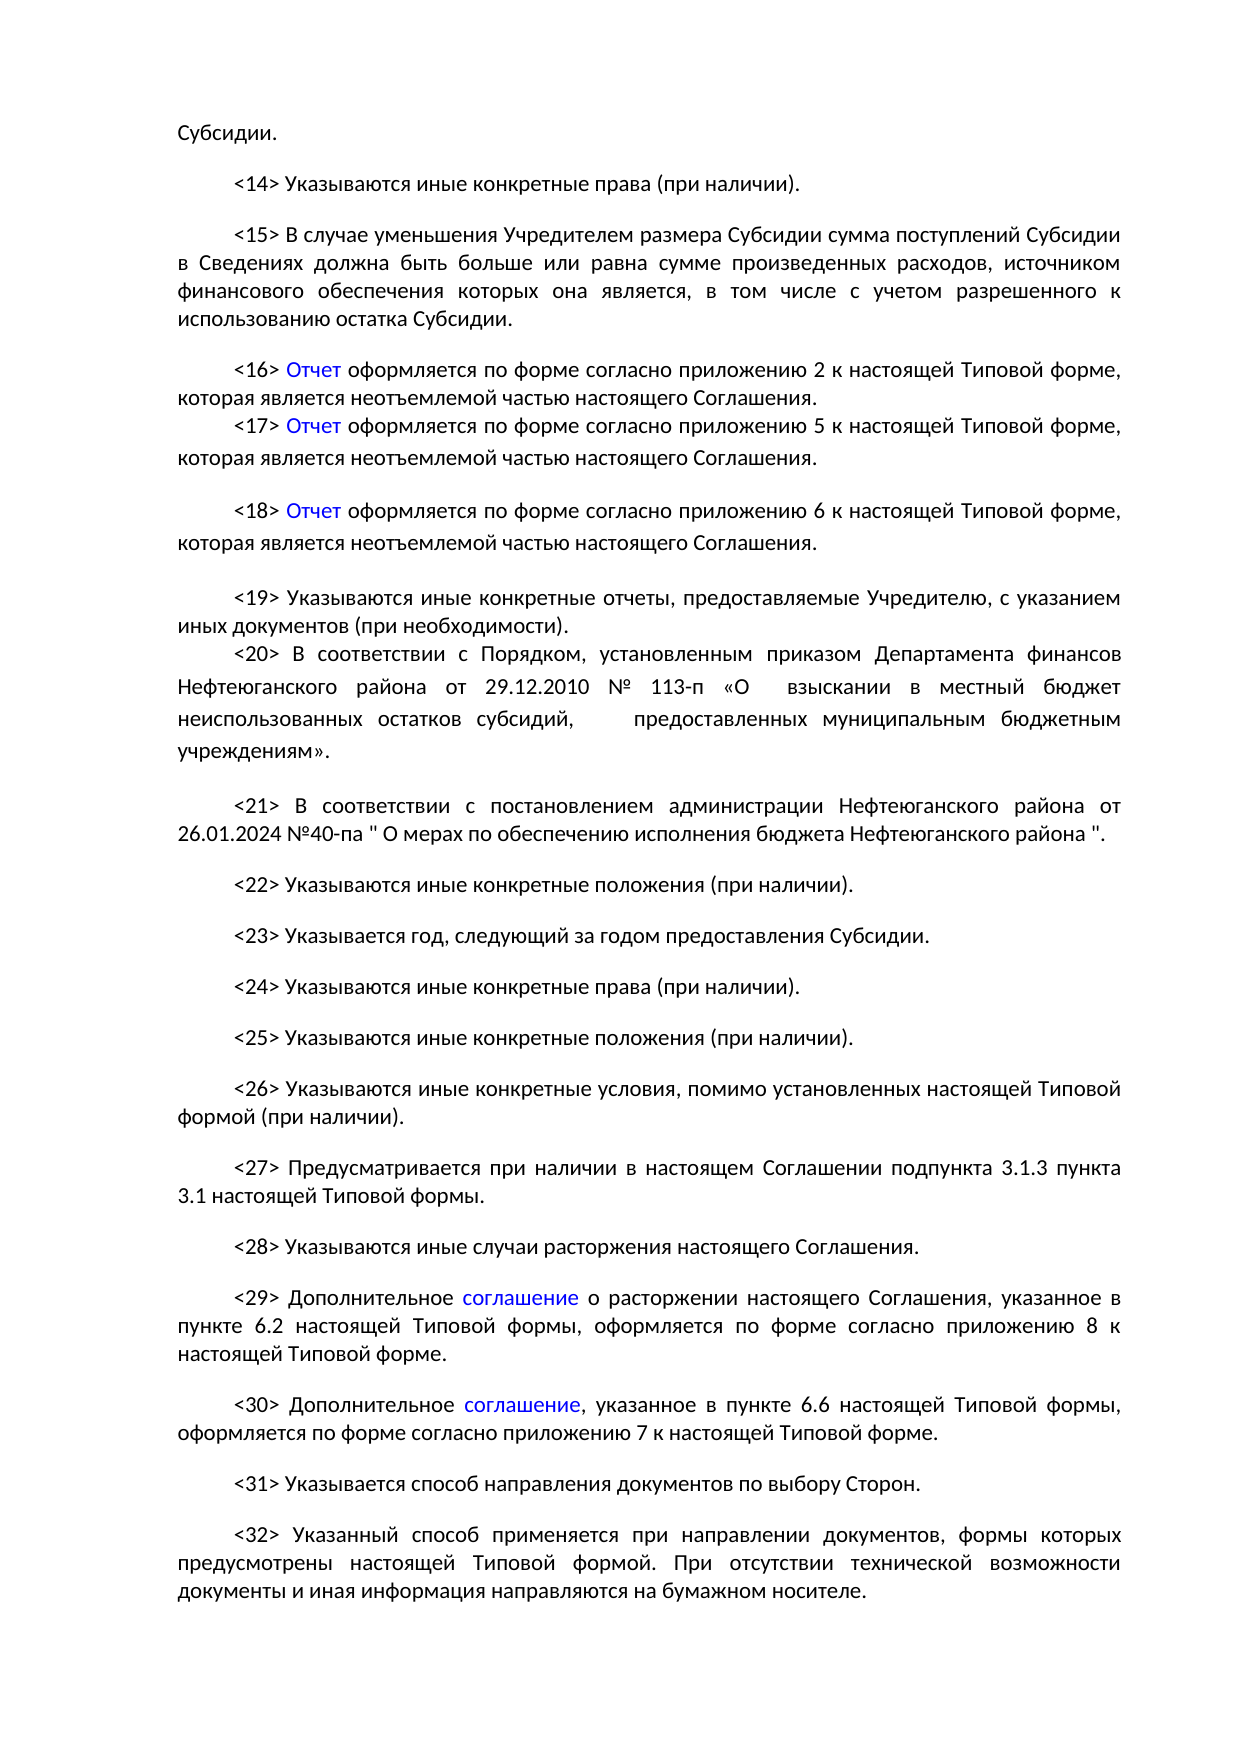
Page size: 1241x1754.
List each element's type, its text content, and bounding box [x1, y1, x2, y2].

text <31> Указывается способ направления документов по выбору Сторон. [177, 1469, 1122, 1497]
text <27> Предусматривается при наличии в настоящем Соглашении подпункта 3.1.3 пункта 3.1 настоящей Типовой формы. [177, 1153, 1122, 1209]
text <15> В случае уменьшения Учредителем размера Субсидии сумма поступлений Субсидии в Сведениях должна быть больше или равна сумме произведенных расходов, источником финансового обеспечения которых она является, в том числе с учетом разрешенного к использованию остатка Субсидии. [177, 220, 1122, 332]
text <30> Дополнительное соглашение, указанное в пункте 6.6 настоящей Типовой формы, оформляется по форме согласно приложению 7 к настоящей Типовой форме. [177, 1390, 1122, 1446]
text <21> В соответствии с постановлением администрации Нефтеюганского района от 26.01.2024 №40-па " О мерах по обеспечению исполнения бюджета Нефтеюганского района ". [177, 791, 1122, 847]
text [177, 118, 1122, 146]
text <32> Указанный способ применяется при направлении документов, формы которых предусмотрены настоящей Типовой формой. При отсутствии технической возможности документы и иная информация направляются на бумажном носителе. [177, 1520, 1122, 1604]
text <28> Указываются иные случаи расторжения настоящего Соглашения. [177, 1232, 1122, 1260]
text <23> Указывается год, следующий за годом предоставления Субсидии. [177, 921, 1122, 949]
text <17> Отчет оформляется по форме согласно приложению 5 к настоящей Типовой форме, которая является неотъемлемой частью настоящего Соглашения. [177, 411, 1122, 471]
text <29> Дополнительное соглашение о расторжении настоящего Соглашения, указанное в пункте 6.2 настоящей Типовой формы, оформляется по форме согласно приложению 8 к настоящей Типовой форме. [177, 1283, 1122, 1367]
text <20> В соответствии с Порядком, установленным приказом Департамента финансов Нефтеюганского района от 29.12.2010 № 113-п «О взыскании в местный бюджет неиспользованных остатков субсидий, предоставленных муниципальным бюджетным учреждениям». [177, 639, 1122, 764]
text <26> Указываются иные конкретные условия, помимо установленных настоящей Типовой формой (при наличии). [177, 1074, 1122, 1130]
text <19> Указываются иные конкретные отчеты, предоставляемые Учредителю, с указанием иных документов (при необходимости). [177, 583, 1122, 639]
text <24> Указываются иные конкретные права (при наличии). [177, 972, 1122, 1000]
text <22> Указываются иные конкретные положения (при наличии). [177, 870, 1122, 898]
text <18> Отчет оформляется по форме согласно приложению 6 к настоящей Типовой форме, которая является неотъемлемой частью настоящего Соглашения. [177, 496, 1122, 556]
text <25> Указываются иные конкретные положения (при наличии). [177, 1023, 1122, 1051]
text <16> Отчет оформляется по форме согласно приложению 2 к настоящей Типовой форме, которая является неотъемлемой частью настоящего Соглашения. [177, 355, 1122, 411]
text <14> Указываются иные конкретные права (при наличии). [177, 169, 1122, 197]
